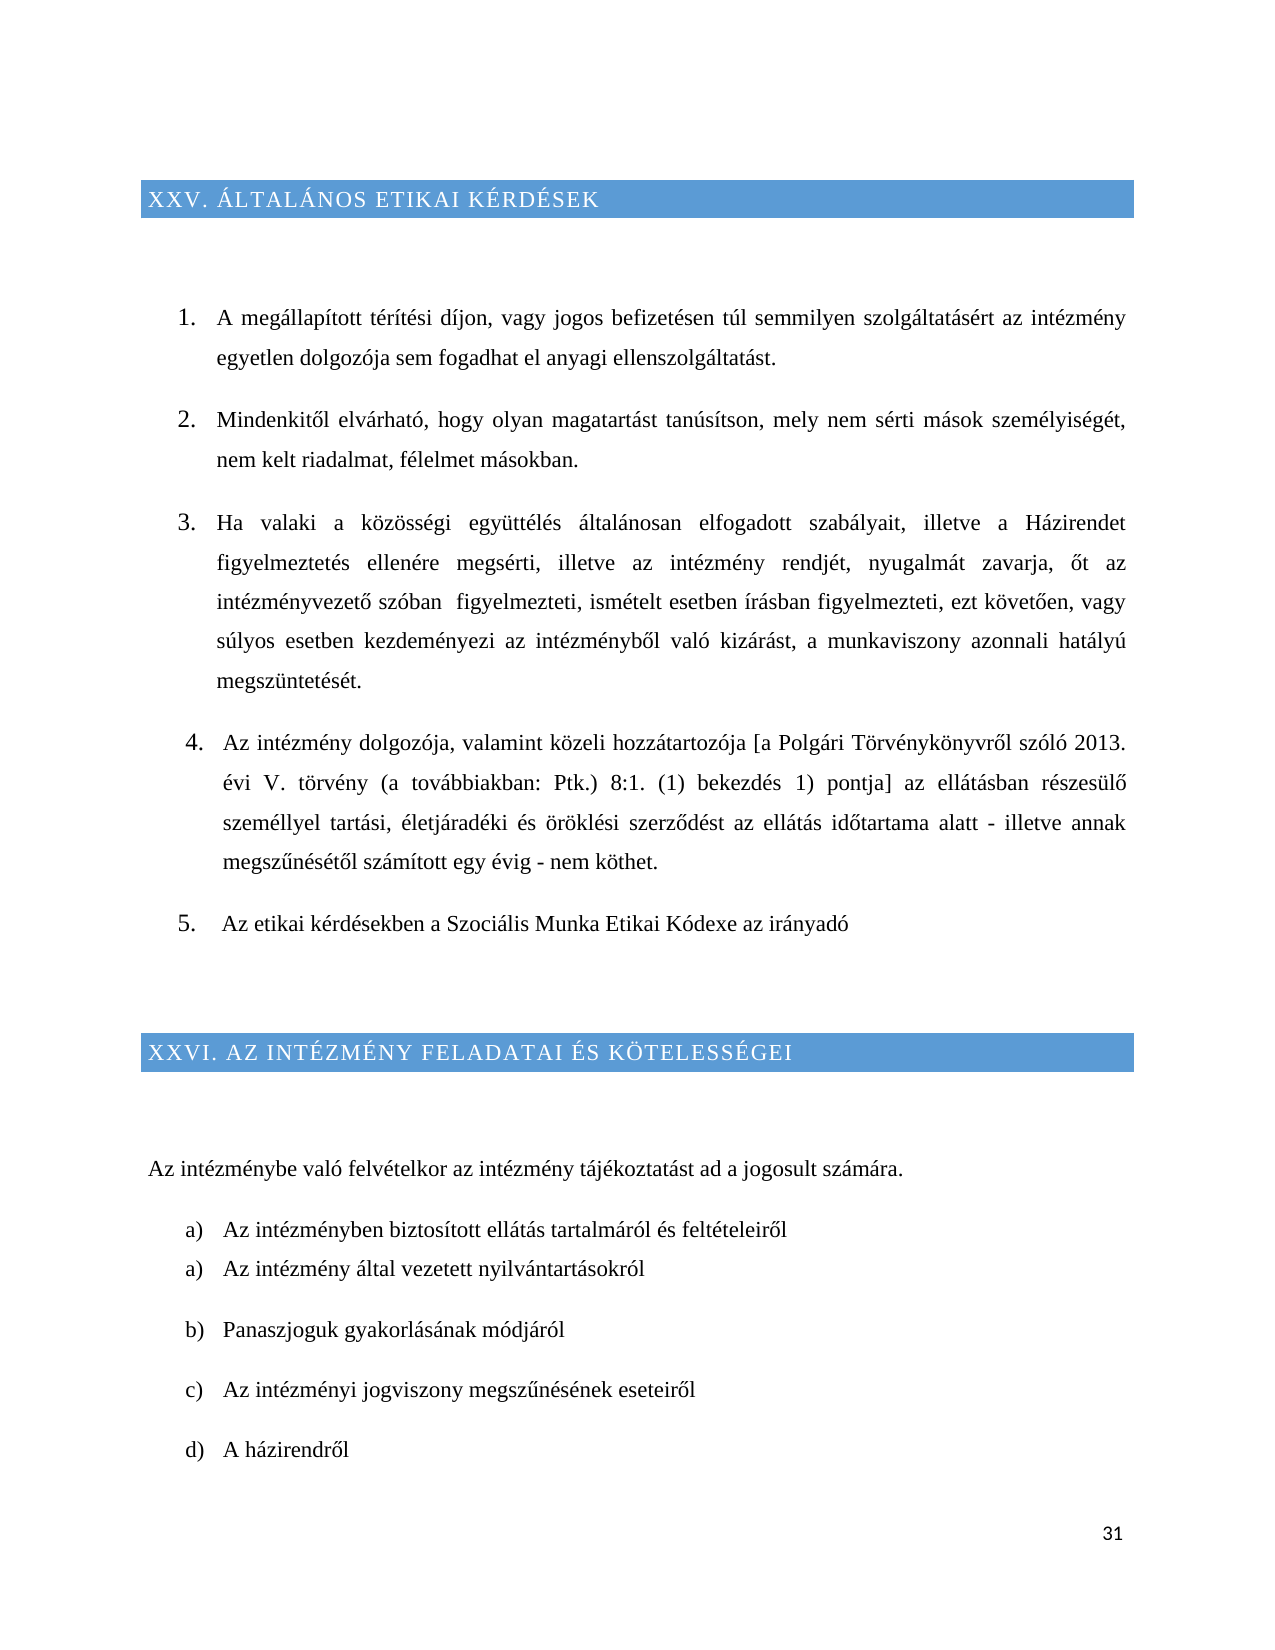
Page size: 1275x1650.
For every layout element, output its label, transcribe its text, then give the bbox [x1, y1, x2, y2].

list Az intézményi jogviszony megszűnésének eseteiről [185, 1376, 1127, 1402]
list A megállapított térítési díjon, vagy jogos befizetésen túl semmilyen szolgáltatásért az intézmény egyetlen dolgozója sem fogadhat el anyagi ellenszolgáltatást. [177, 302, 1127, 371]
subtitle XXV. Általános etikai kérdések [148, 186, 1127, 212]
list Az intézmény által vezetett nyilvántartásokról [185, 1255, 1127, 1282]
list Ha valaki a közösségi együttélés általánosan elfogadott szabályait, illetve a Házirendet figyelmeztetés ellenére megsérti, illetve az intézmény rendjét, nyugalmát zavarja, őt az intézményvezető szóban figyelmezteti, ismételt esetben írásban figyelmezteti, ezt követően, vagy súlyos esetben kezdeményezi az intézményből való kizárást, a munkaviszony azonnali hatályú megszüntetését. [177, 507, 1127, 693]
list Panaszjoguk gyakorlásának módjáról [185, 1316, 1127, 1342]
text Az intézménybe való felvételkor az intézmény tájékoztatást ad a jogosult számára. [148, 1156, 1127, 1182]
list A házirendről [185, 1436, 1127, 1463]
list Mindenkitől elvárható, hogy olyan magatartást tanúsítson, mely nem sérti mások személyiségét, nem kelt riadalmat, félelmet másokban. [177, 404, 1127, 473]
list Az intézmény dolgozója, valamint közeli hozzátartozója [a Polgári Törvénykönyvről szóló 2013. évi V. törvény (a továbbiakban: Ptk.) 8:1. (1) bekezdés 1) pontja] az ellátásban részesülő személlyel tartási, életjáradéki és öröklési szerződést az ellátás időtartama alatt - illetve annak megszűnésétől számított egy évig - nem köthet. [185, 727, 1127, 874]
subtitle XXVI. Az intézmény feladatai és kötelességei [148, 1039, 1127, 1065]
list Az etikai kérdésekben a Szociális Munka Etikai Kódexe az irányadó [177, 908, 1127, 937]
list Az intézményben biztosított ellátás tartalmáról és feltételeiről [185, 1216, 1127, 1242]
